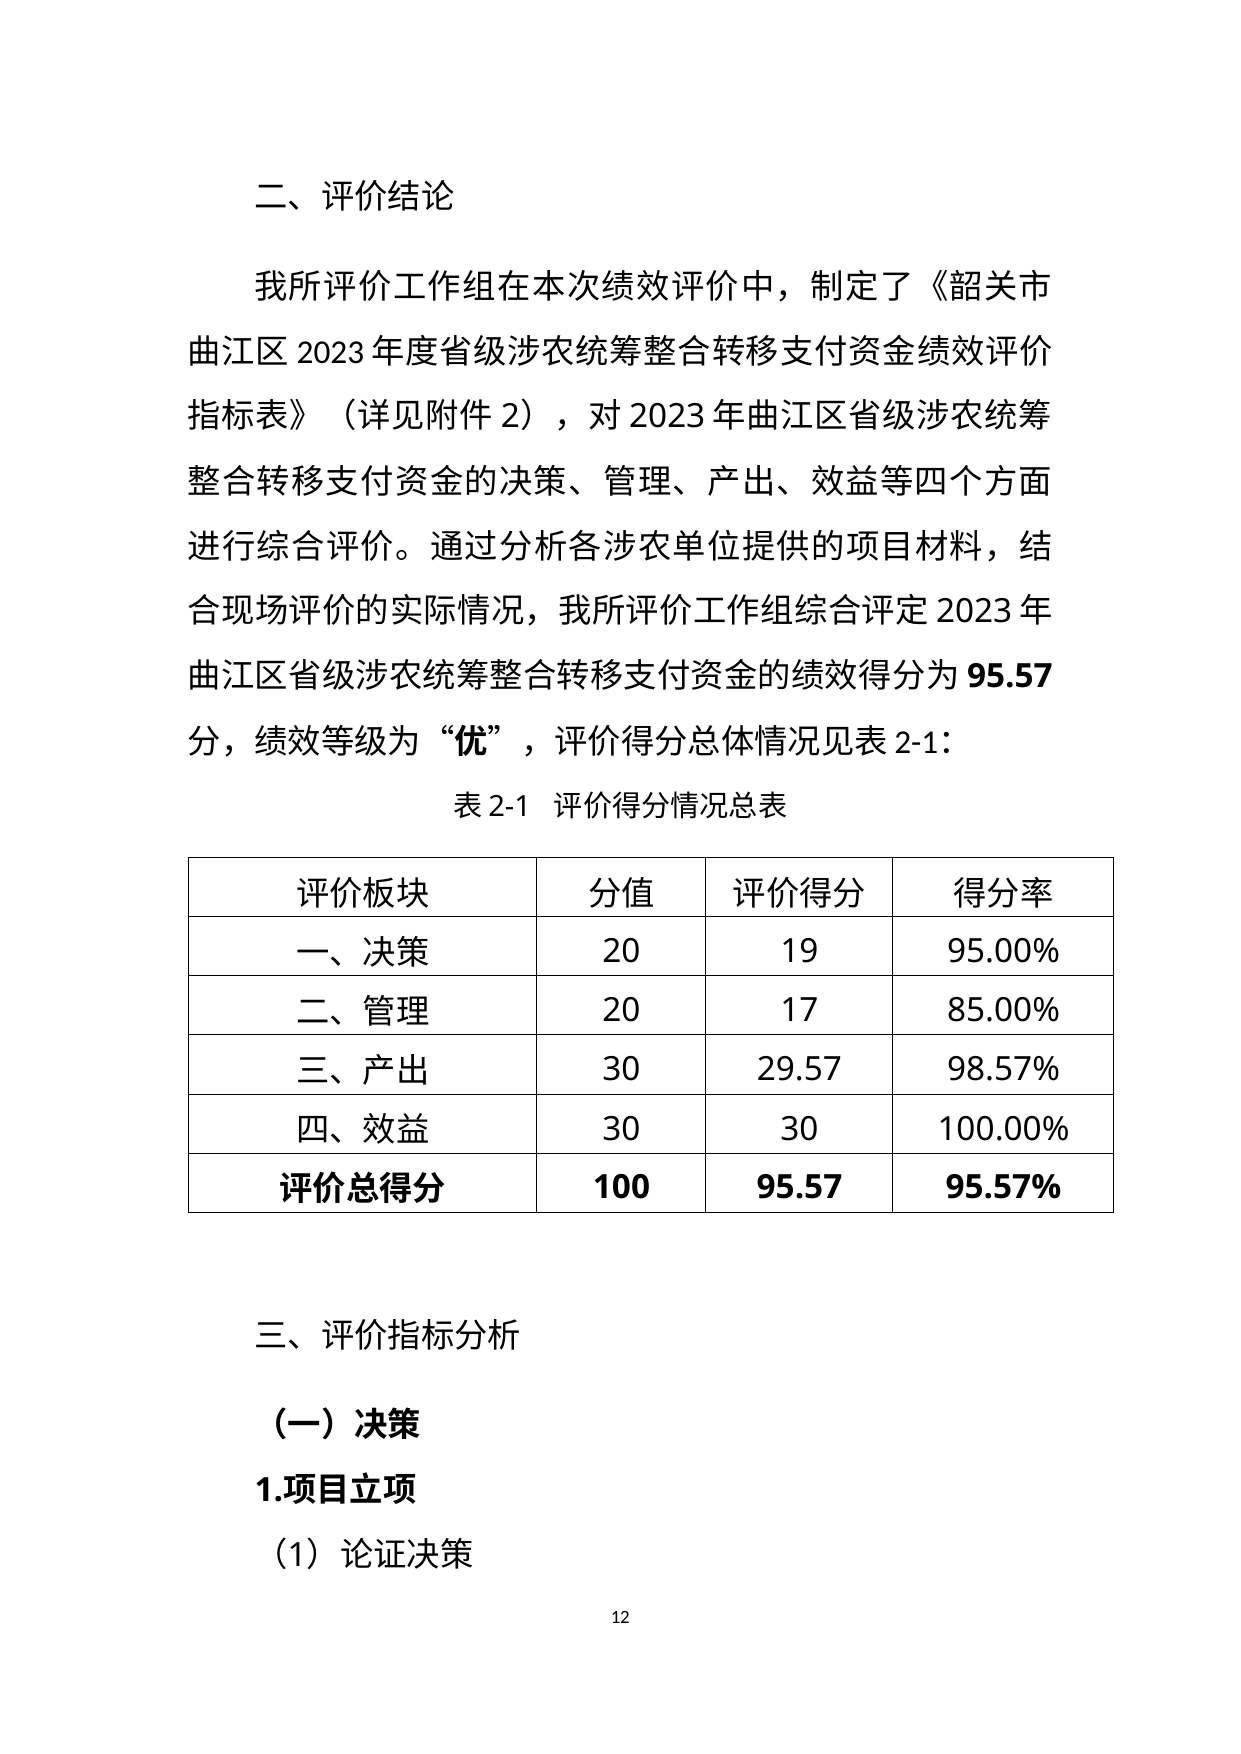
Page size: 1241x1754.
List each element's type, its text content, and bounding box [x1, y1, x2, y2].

table_cell 20 [537, 917, 705, 975]
table_cell 评价总得分 [189, 1154, 536, 1212]
table_header 评价得分 [706, 858, 892, 916]
table_cell 29.57 [706, 1035, 892, 1093]
text （1）论证决策 [187, 1519, 1053, 1584]
table_cell 一、决策 [189, 917, 536, 975]
table_header 分值 [537, 858, 705, 916]
text 我所评价工作组在本次绩效评价中，制定了《韶关市曲江区2023年度省级涉农统筹整合转移支付资金绩效评价指标表》（详见附件2），对2023年曲江区省级涉农统筹整合转移支付资金的决策、管理、产出、效益等四个方面进行综合评价。通过分析各涉农单位提供的项目材料，结合现场评价的实际情况，我所评价工作组综合评定2023年曲江区省级涉农统筹整合转移支付资金的绩效得分为95.57分，绩效等级为“优”，评价得分总体情况见表2-1： [187, 251, 1053, 771]
table_cell 85.00% [893, 976, 1113, 1034]
table_cell 95.00% [893, 917, 1113, 975]
table_cell 30 [537, 1095, 705, 1152]
table_cell 四、效益 [189, 1095, 536, 1152]
text （一）决策 [187, 1389, 1053, 1454]
text 表2-1 评价得分情况总表 [187, 771, 1053, 836]
table_cell 100 [537, 1154, 705, 1212]
table_cell 98.57% [893, 1035, 1113, 1093]
table_cell 95.57% [893, 1154, 1113, 1212]
table_cell 二、管理 [189, 976, 536, 1034]
table_cell 三、产出 [189, 1035, 536, 1093]
text 二、评价结论 [187, 162, 1053, 227]
text 三、评价指标分析 [187, 1300, 1053, 1365]
table_cell 19 [706, 917, 892, 975]
text 1.项目立项 [187, 1454, 1053, 1519]
table_header 得分率 [893, 858, 1113, 916]
table_cell 17 [706, 976, 892, 1034]
table_cell 30 [537, 1035, 705, 1093]
table_cell 30 [706, 1095, 892, 1152]
table_cell 95.57 [706, 1154, 892, 1212]
table_cell 100.00% [893, 1095, 1113, 1152]
table_cell 20 [537, 976, 705, 1034]
table_header 评价板块 [189, 858, 536, 916]
